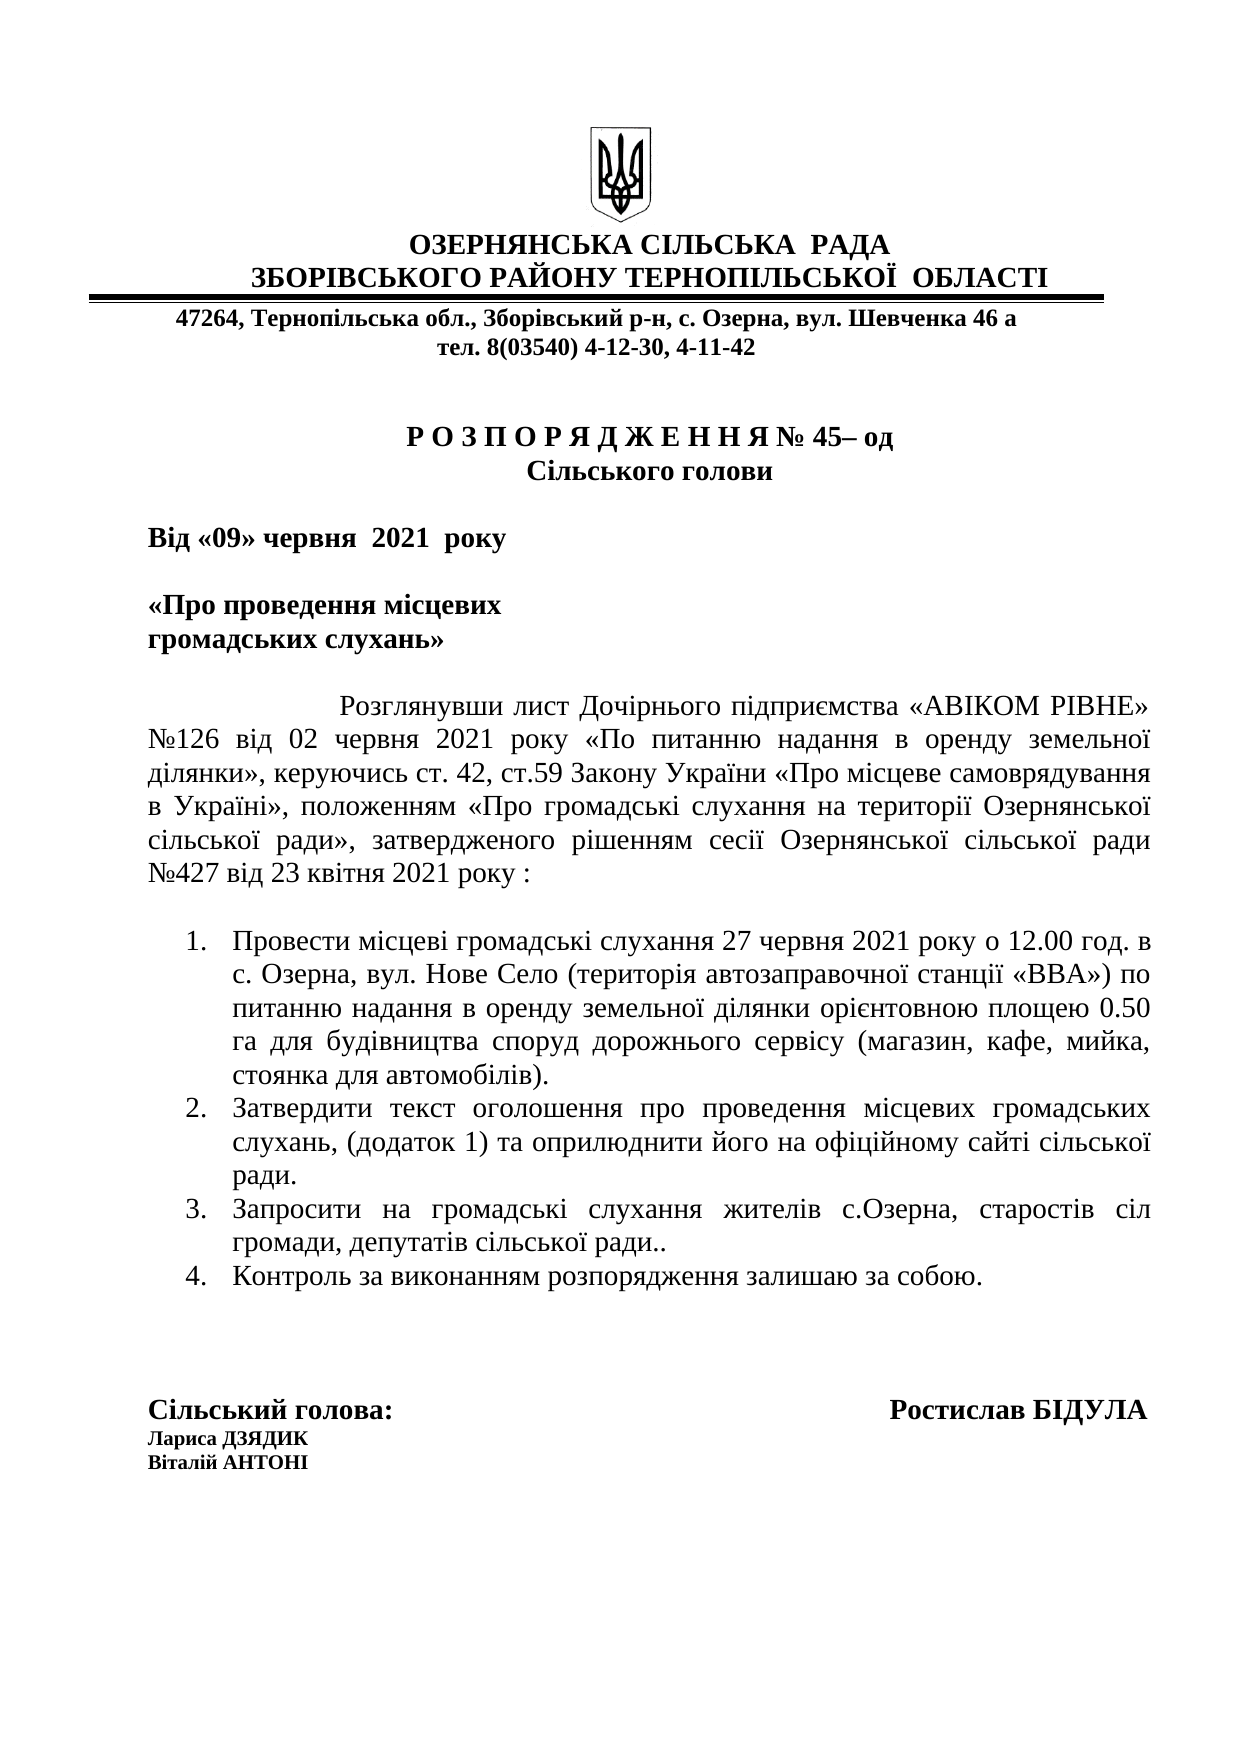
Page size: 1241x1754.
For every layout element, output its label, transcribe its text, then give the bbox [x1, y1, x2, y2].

list Провести місцеві громадські слухання 27 червня 2021 року о 12.00 год. в с. Озерна, вул. Нове Село (територія автозаправочної станції «ВВА») по питанню надання в оренду земельної ділянки орієнтовною площею для будівництва споруд дорожнього сервісу (магазин, кафе, мийка, стоянка для автомобілів). [185, 923, 1152, 1090]
text ЗБОРІВСЬКОГО РАЙОНУ ТЕРНОПІЛЬСЬКОЇ ОБЛАСТІ [148, 260, 1152, 294]
text Сільський голова: Ростислав БІДУЛА [148, 1392, 1152, 1426]
list Затвердити текст оголошення про проведення місцевих громадських слухань, (додаток 1) та оприлюднити його на офіційному сайті сільської ради. [185, 1090, 1152, 1191]
text Віталій АНТОНІ [148, 1450, 1152, 1474]
list Контроль за виконанням розпорядження залишаю за собою. [185, 1258, 1152, 1292]
list Запросити на громадські слухання жителів с.Озерна, старостів сіл громади, депутатів сільської ради.. [185, 1191, 1152, 1258]
text Від «09» червня 2021 року [148, 520, 1152, 554]
text громадських слухань» [148, 621, 1152, 654]
text Розглянувши лист Дочірнього підприємства «АВІКОМ РІВНЕ» №126 від 02 червня 2021 року «По питанню надання в оренду земельної ділянки», керуючись ст. 42, ст.59 Закону України «Про місцеве самоврядування в Україні», положенням «Про громадські слухання на території Озернянської сільської ради», затвердженого рішенням сесії Озернянської сільської ради №427 від 23 квітня 2021 року : [148, 688, 1152, 889]
picture [579, 121, 661, 227]
text Сільського голови [148, 453, 1152, 487]
text Лариса ДЗЯДИК [148, 1426, 1152, 1450]
text «Про проведення місцевих [148, 587, 1152, 621]
table_header 47264, Тернопільська обл., Зборівський р-н, с. Озерна, вул. Шевченка 46 а тел. 8(03540) 4-12-30, 4-11-42 [89, 303, 1104, 386]
text ОЗЕРНЯНСЬКА СІЛЬСЬКА РАДА [148, 227, 1152, 260]
text Р О З П О Р Я Д Ж Е Н Н Я № 45– од [148, 419, 1152, 453]
